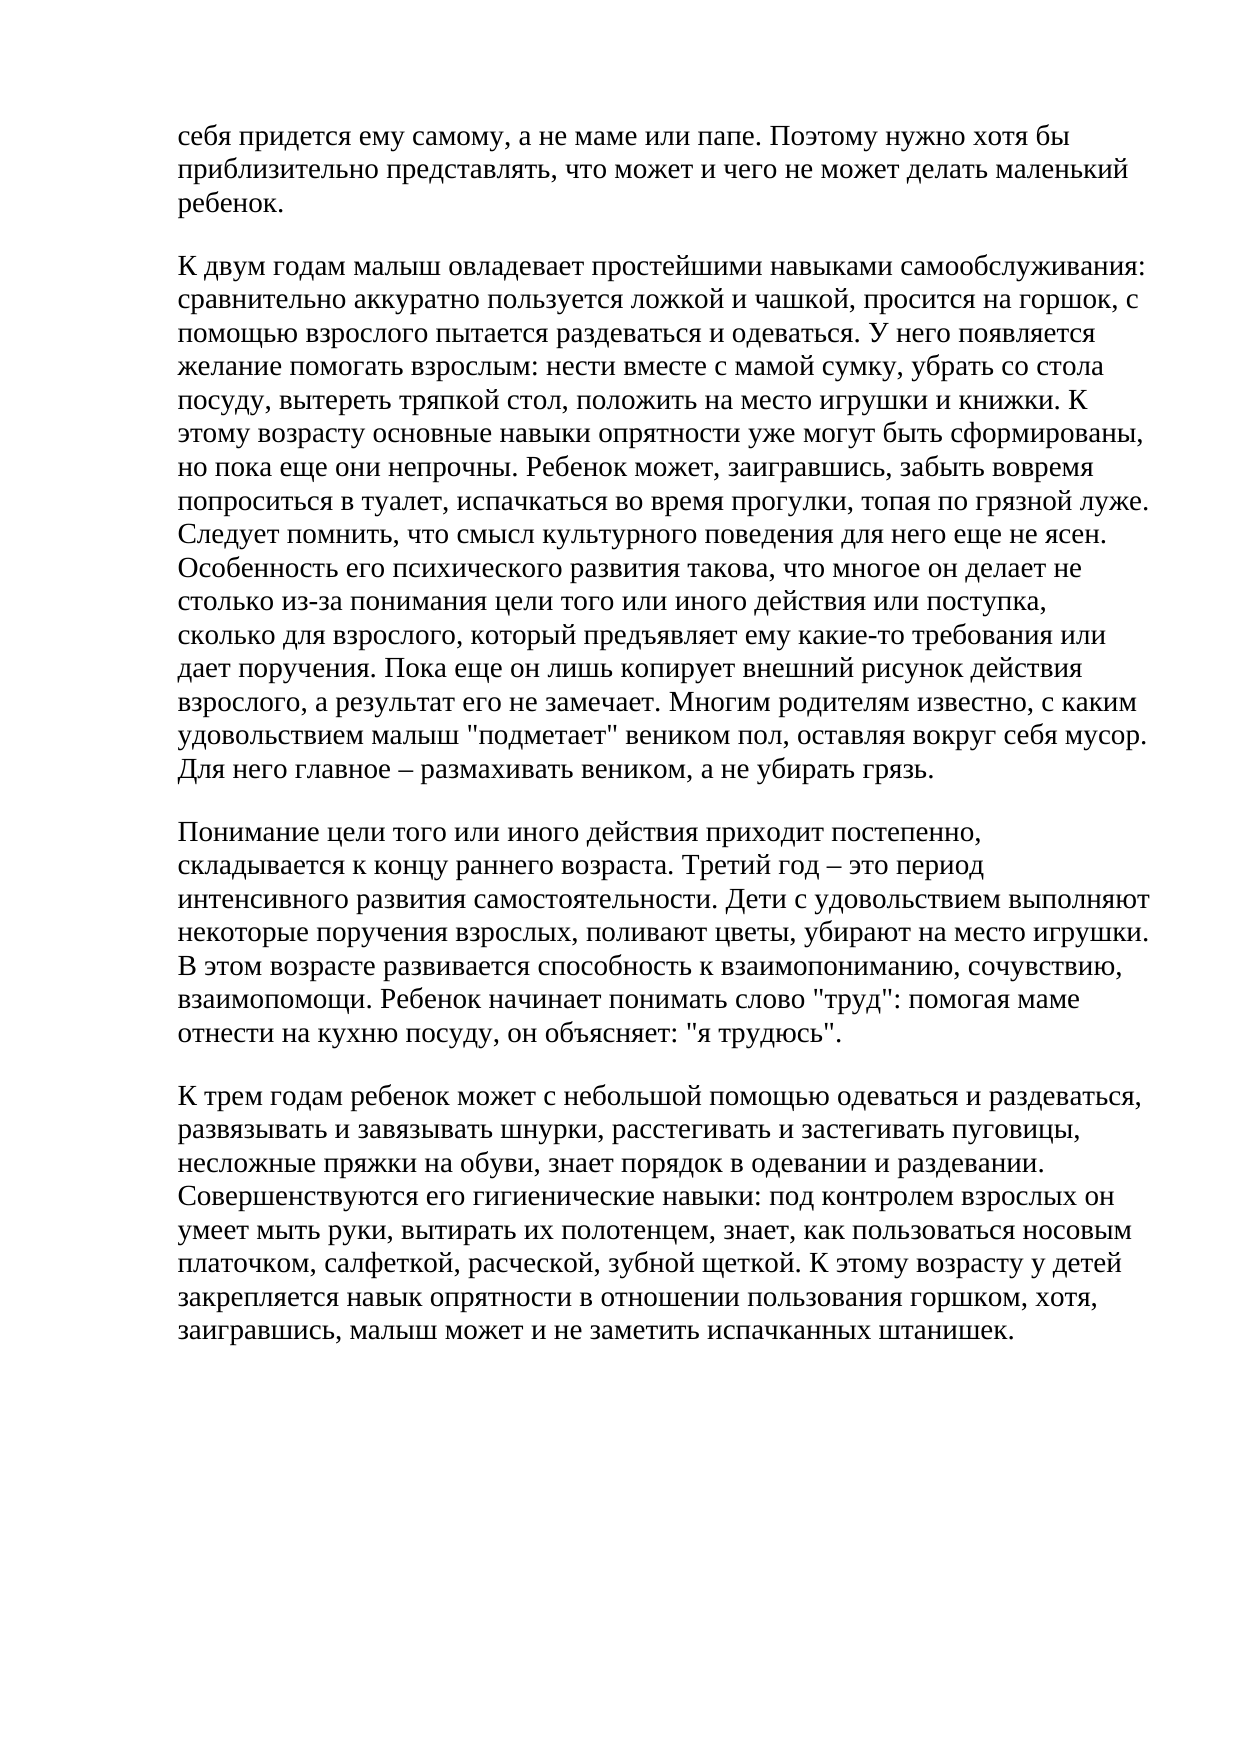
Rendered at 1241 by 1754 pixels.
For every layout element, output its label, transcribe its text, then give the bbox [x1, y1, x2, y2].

text К двум годам малыш овладевает простейшими навыками самообслуживания: сравнительно аккуратно пользуется ложкой и чашкой, просится на горшок, с помощью взрослого пытается раздеваться и одеваться. У него появляется желание помогать взрослым: нести вместе с мамой сумку, убрать со стола посуду, вытереть тряпкой стол, положить на место игрушки и книжки. К этому возрасту основные навыки опрятности уже могут быть сформированы, но пока еще они непрочны. Ребенок может, заигравшись, забыть вовремя попроситься в туалет, испачкаться во время прогулки, топая по грязной луже. Следует помнить, что смысл культурного поведения для него еще не ясен. Особенность его психического развития такова, что многое он делает не столько из-за понимания цели того или иного действия или поступка, сколько для взрослого, который предъявляет ему какие-то требования или дает поручения. Пока еще он лишь копирует внешний рисунок действия взрослого, а результат его не замечает. Многим родителям известно, с каким удовольствием малыш "подметает" веником пол, оставляя вокруг себя мусор. Для него главное – размахивать веником, а не убирать грязь. [177, 248, 1152, 784]
text К трем годам ребенок может с небольшой помощью одеваться и раздеваться, развязывать и завязывать шнурки, расстегивать и застегивать пуговицы, несложные пряжки на обуви, знает порядок в одевании и раздевании. Совершенствуются его гигиенические навыки: под контролем взрослых он умеет мыть руки, вытирать их полотенцем, знает, как пользоваться носовым платочком, салфеткой, расческой, зубной щеткой. К этому возрасту у детей закрепляется навык опрятности в отношении пользования горшком, хотя, заигравшись, малыш может и не заметить испачканных штанишек. [177, 1078, 1152, 1346]
text Понимание цели того или иного действия приходит постепенно, складывается к концу раннего возраста. Третий год – это период интенсивного развития самостоятельности. Дети с удовольствием выполняют некоторые поручения взрослых, поливают цветы, убирают на место игрушки. В этом возрасте развивается способность к взаимопониманию, сочувствию, взаимопомощи. Ребенок начинает понимать слово "труд": помогая маме отнести на кухню посуду, он объясняет: "я трудюсь". [177, 814, 1152, 1048]
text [177, 118, 1152, 219]
